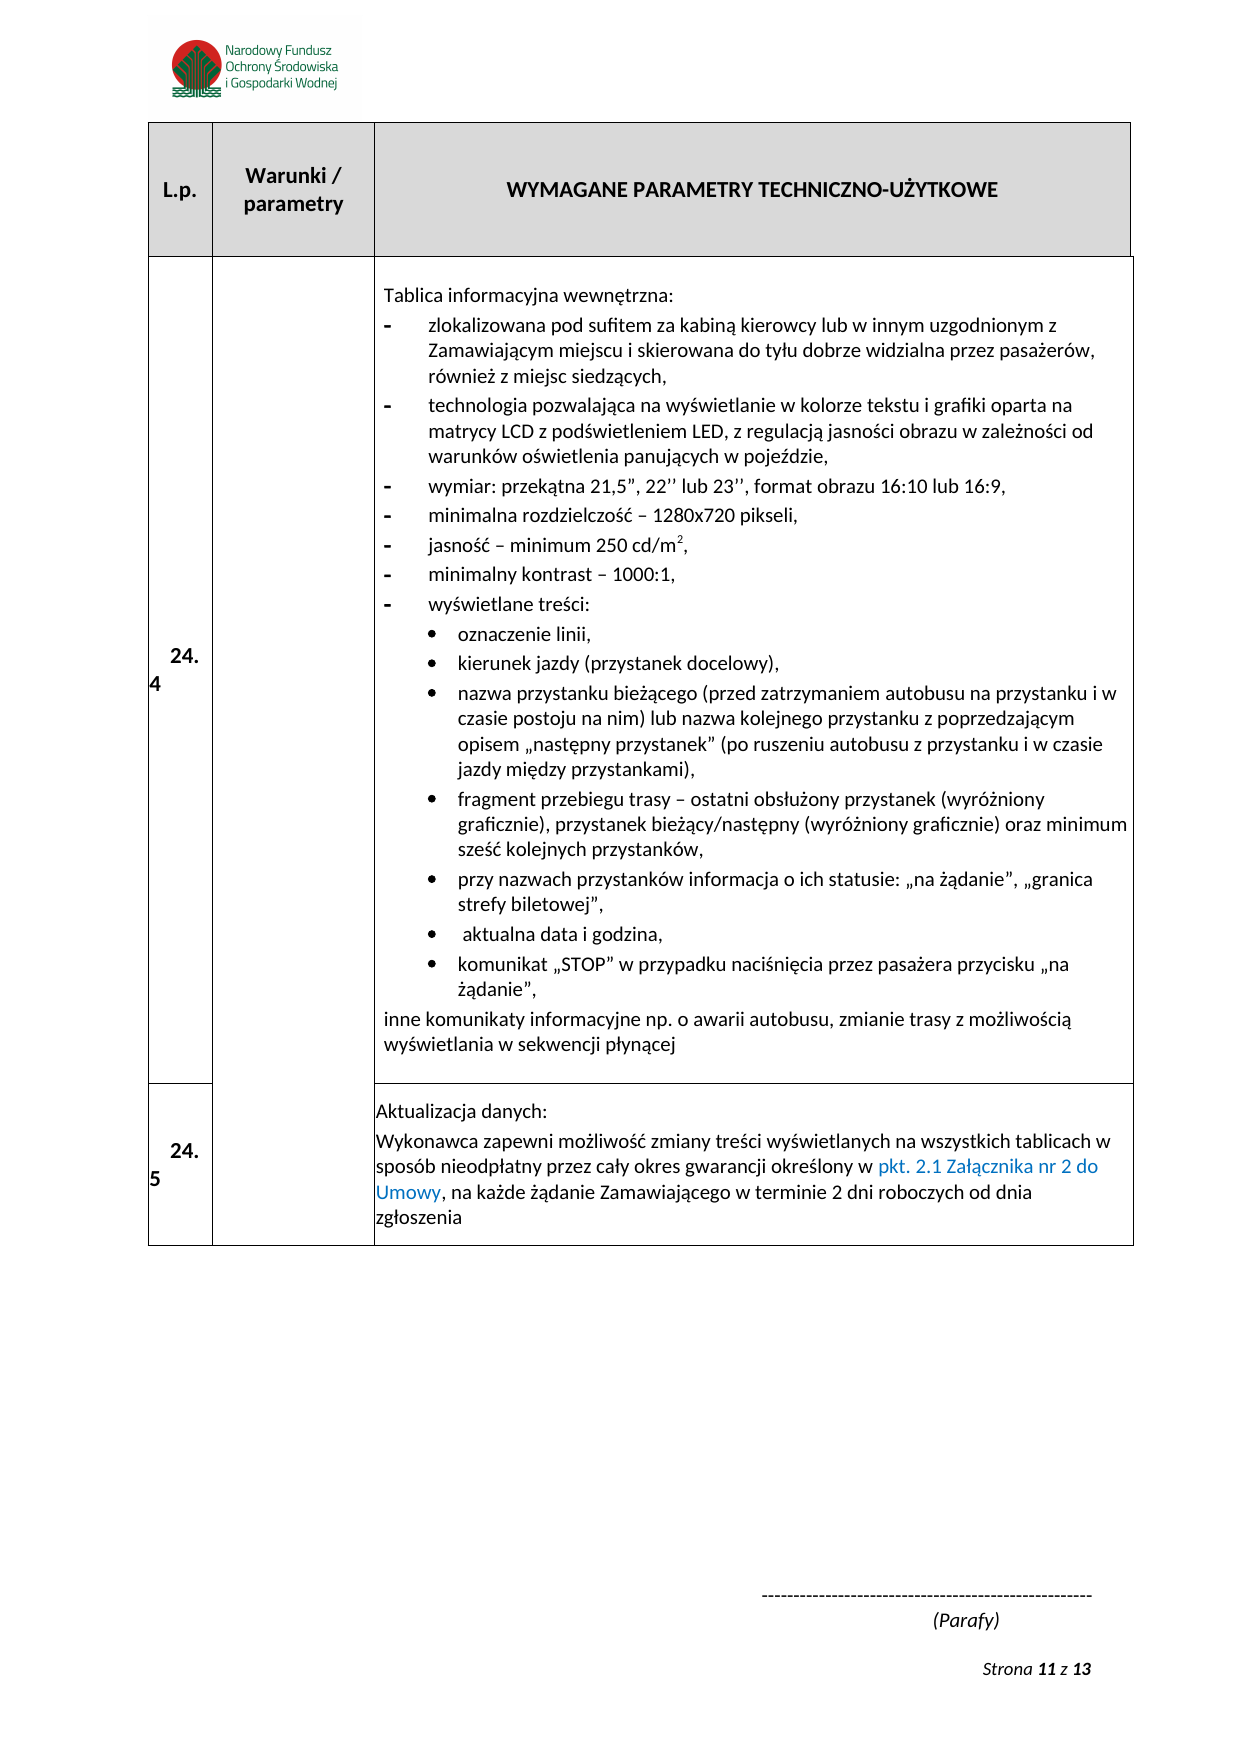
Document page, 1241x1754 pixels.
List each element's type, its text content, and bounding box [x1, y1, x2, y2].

picture [147, 15, 363, 122]
table_cell Tablica informacyjna wewnętrzna: zlokalizowana pod sufitem za kabiną kierowcy lub w innym uzgodnionym z Zamawiającym miejscu i skierowana do tyłu dobrze widzialna przez pasażerów, również z miejsc siedzących, technologia pozwalająca na wyświetlanie w kolorze tekstu i grafiki oparta na matrycy LCD z podświetleniem LED, z regulacją jasności obrazu w zależności od warunków oświetlenia panujących w pojeździe, wymiar: przekątna 21,5”, 22’’ lub 23’’, format obrazu 16:10 lub 16:9, minimalna rozdzielczość – 1280x720 pikseli, jasność – minimum 250 cd/m2, minimalny kontrast – 1000:1, wyświetlane treści: oznaczenie linii, kierunek jazdy (przystanek docelowy), nazwa przystanku bieżącego (przed zatrzymaniem autobusu na przystanku i w czasie postoju na nim) lub nazwa kolejnego przystanku z poprzedzającym opisem „następny przystanek” (po ruszeniu autobusu z przystanku i w czasie jazdy między przystankami), fragment przebiegu trasy – ostatni obsłużony przystanek (wyróżniony graficznie), przystanek bieżący/następny (wyróżniony graficznie) oraz minimum sześć kolejnych przystanków, przy nazwach przystanków informacja o ich statusie: „na żądanie”, „granica strefy biletowej”, aktualna data i godzina, komunikat „STOP” w przypadku naciśnięcia przez pasażera przycisku „na żądanie”, inne komunikaty informacyjne np. o awarii autobusu, zmianie trasy z możliwością wyświetlania w sekwencji płynącej [375, 257, 1133, 1082]
table_header WYMAGANE PARAMETRY TECHNICZNO-UŻYTKOWE [375, 123, 1130, 256]
table_cell 24.4 [149, 257, 212, 1082]
table_header Warunki / parametry [213, 123, 374, 256]
table_cell 24.5 [149, 1084, 212, 1245]
table_cell Aktualizacja danych: Wykonawca zapewni możliwość zmiany treści wyświetlanych na wszystkich tablicach w sposób nieodpłatny przez cały okres gwarancji określony w pkt. 2.1 Załącznika nr 2 do Umowy, na każde żądanie Zamawiającego w terminie 2 dni roboczych od dnia zgłoszenia [375, 1084, 1133, 1245]
table_header L.p. [149, 123, 212, 256]
